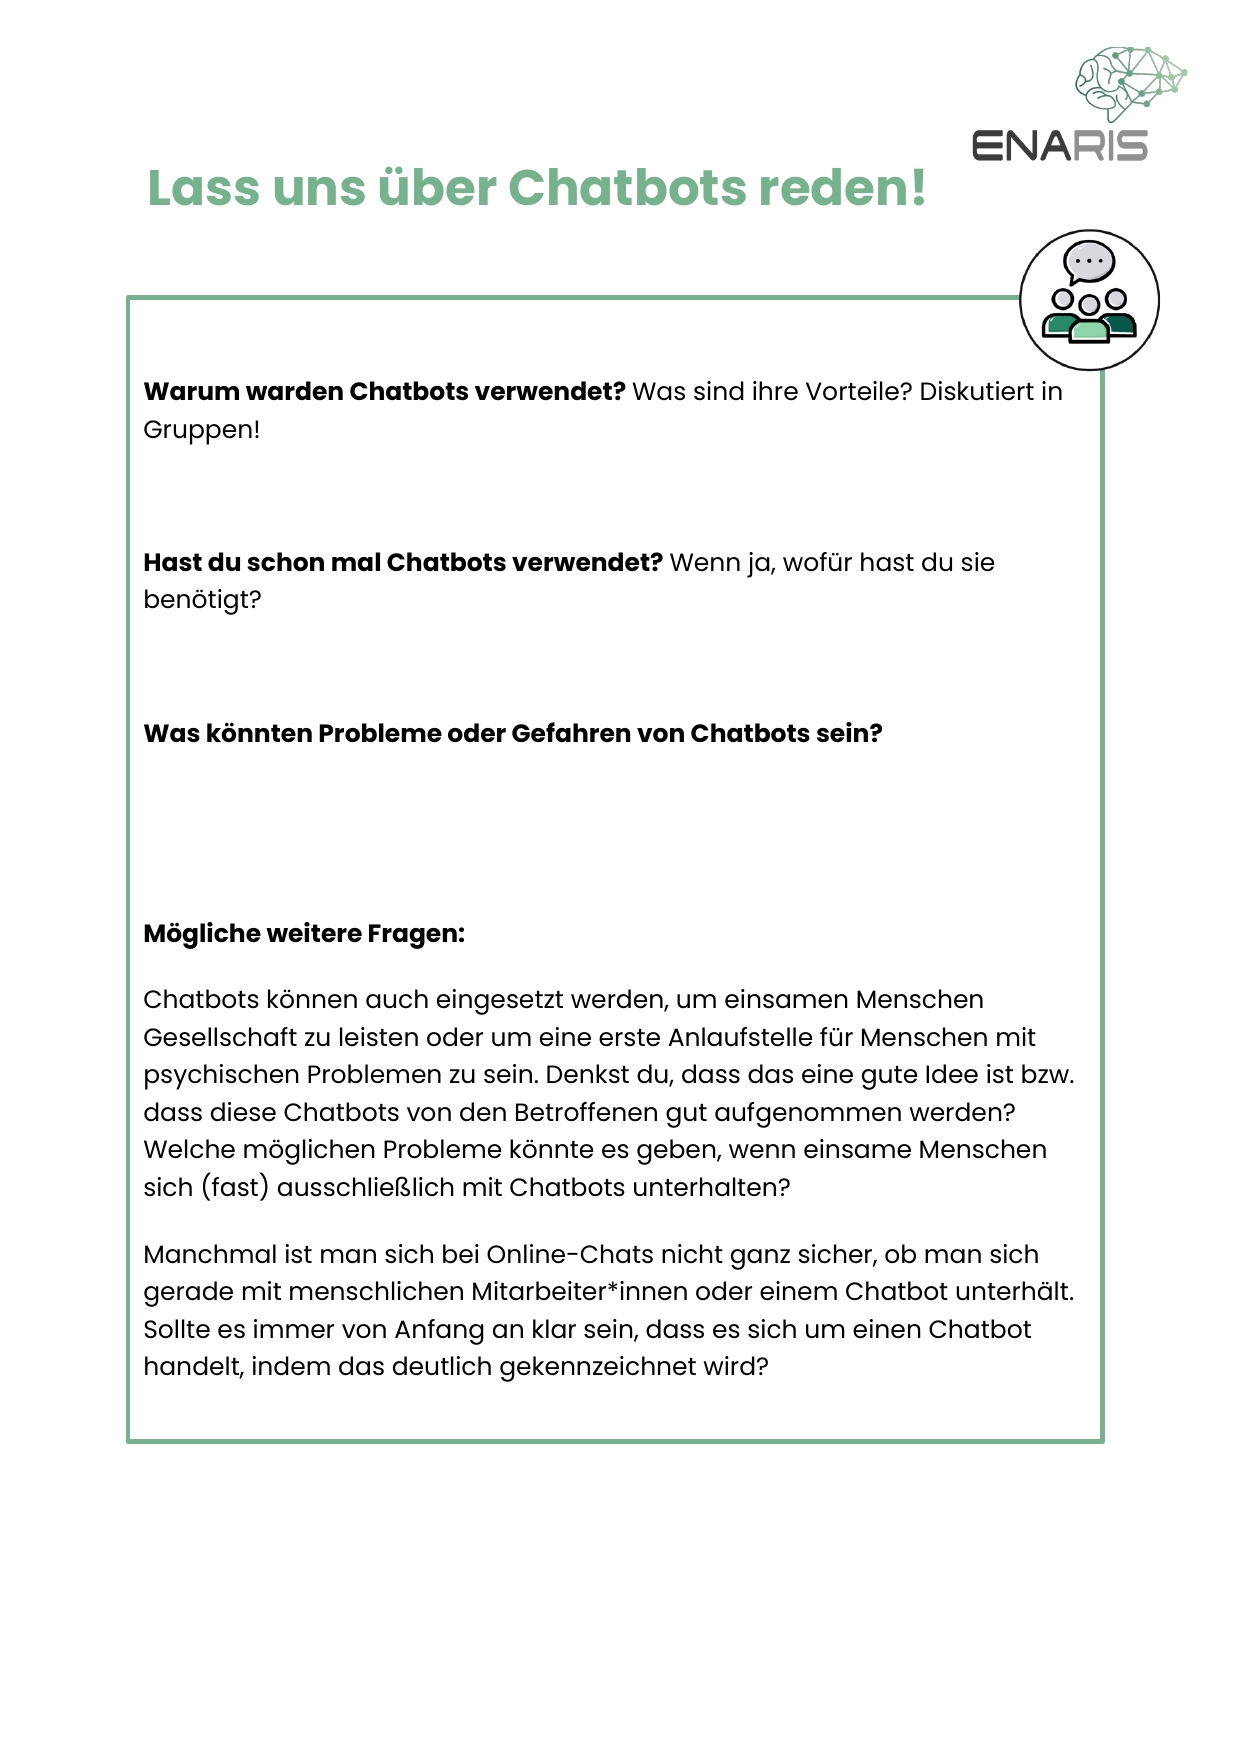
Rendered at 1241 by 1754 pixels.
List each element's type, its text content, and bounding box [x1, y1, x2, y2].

text Lass uns über Chatbots reden! [148, 148, 1093, 223]
picture [1014, 223, 1160, 372]
picture [972, 47, 1188, 168]
